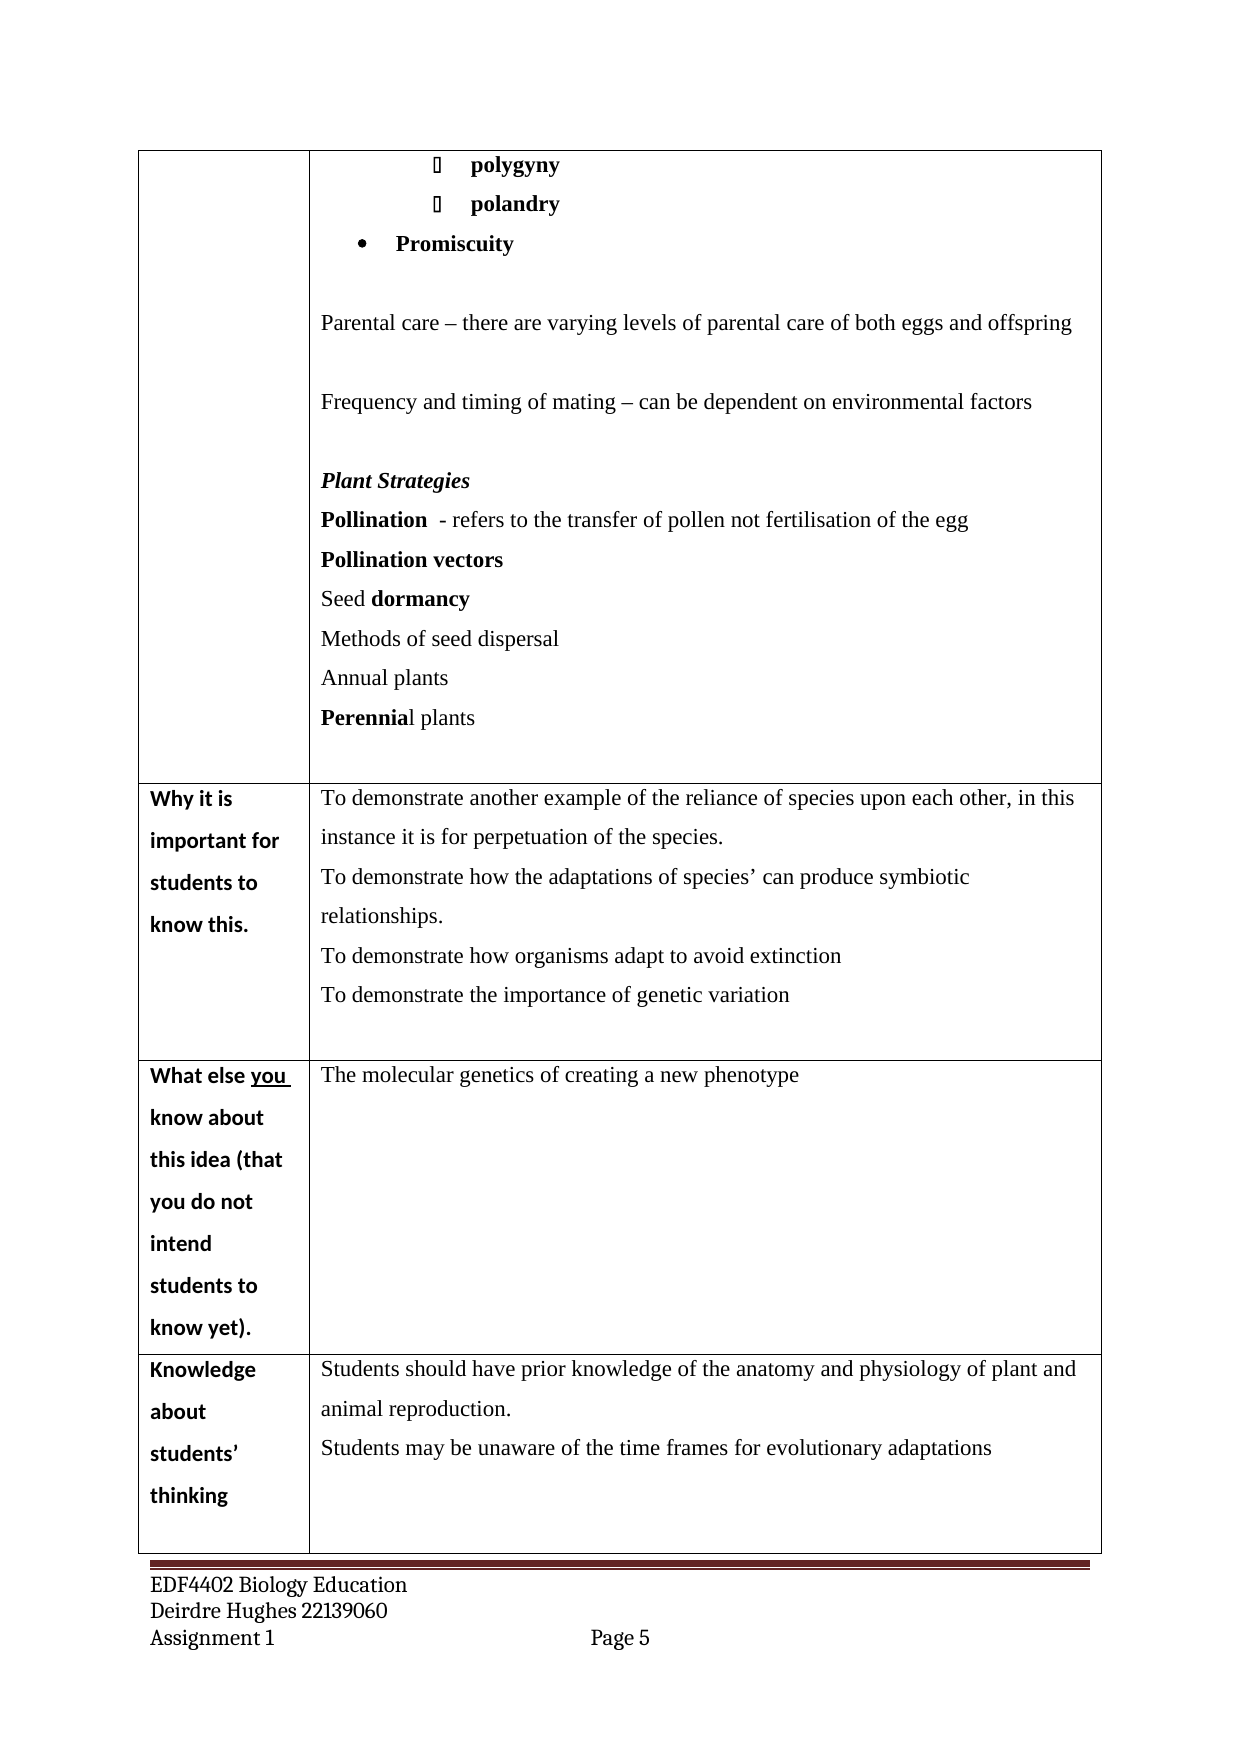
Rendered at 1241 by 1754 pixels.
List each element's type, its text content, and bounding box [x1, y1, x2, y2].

table_cell Why it is important for students to know this. [139, 784, 309, 1060]
table_cell [139, 151, 309, 783]
table_cell The molecular genetics of creating a new phenotype [310, 1061, 1101, 1354]
table_cell To demonstrate another example of the reliance of species upon each other, in this instance it is for perpetuation of the species. To demonstrate how the adaptations of species’ can produce symbiotic relationships. To demonstrate how organisms adapt to avoid extinction To demonstrate the importance of genetic variation [310, 784, 1101, 1060]
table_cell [310, 1355, 1101, 1553]
table_cell What else you know about this idea (that you do not intend students to know yet). [139, 1061, 309, 1354]
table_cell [139, 1355, 309, 1553]
